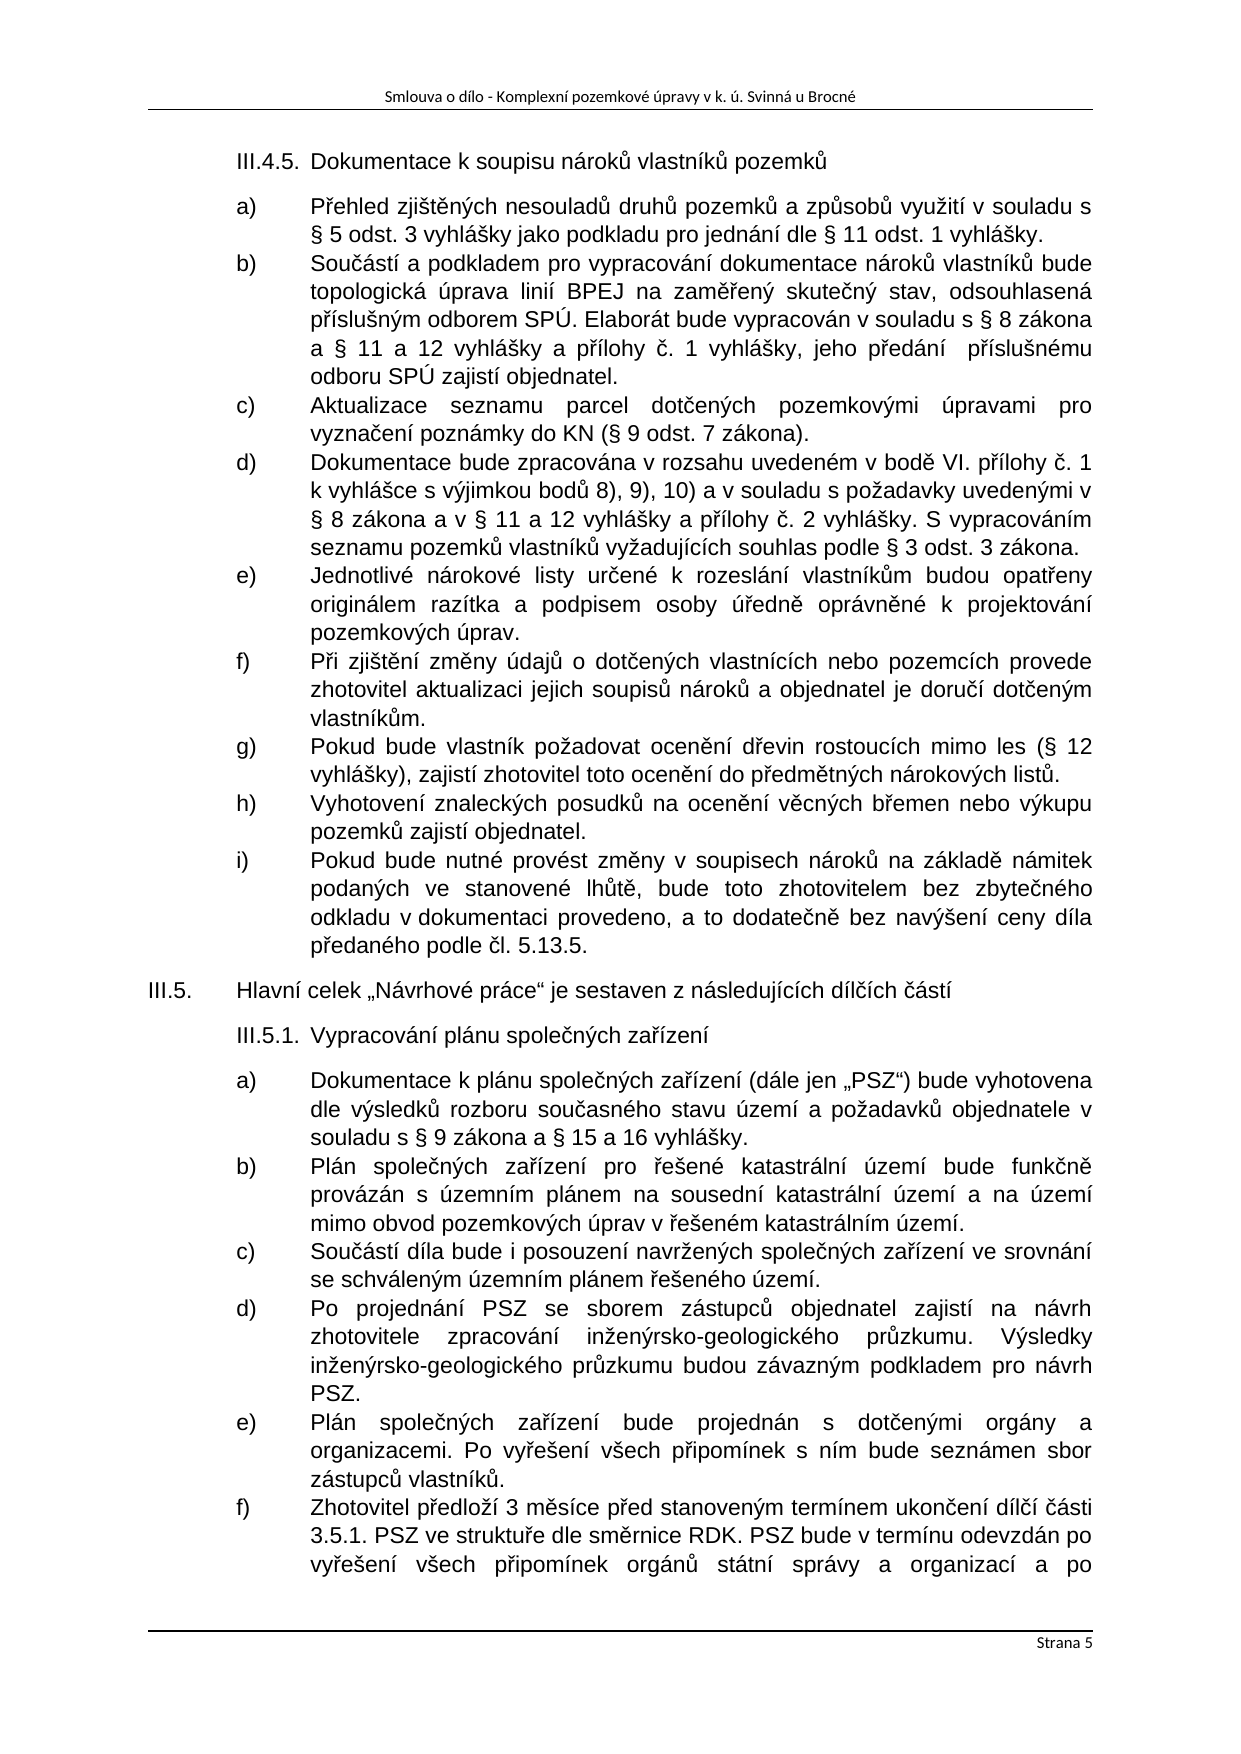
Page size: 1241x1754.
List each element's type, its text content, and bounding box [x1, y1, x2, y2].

text Vyhotovení znaleckých posudků na ocenění věcných břemen nebo výkupu pozemků zajistí objednatel. [236, 790, 1093, 845]
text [236, 1494, 1093, 1577]
text Dokumentace k plánu společných zařízení (dále jen „PSZ“) bude vyhotovena dle výsledků rozboru současného stavu území a požadavků objednatele v souladu s § 9 zákona a § 15 a 16 vyhlášky. [236, 1067, 1093, 1151]
text Plán společných zařízení bude projednán s dotčenými orgány a organizacemi. Po vyřešení všech připomínek s ním bude seznámen sbor zástupců vlastníků. [236, 1409, 1093, 1492]
text Jednotlivé nárokové listy určené k rozeslání vlastníkům budou opatřeny originálem razítka a podpisem osoby úředně oprávněné k projektování pozemkových úprav. [236, 562, 1093, 646]
text Plán společných zařízení pro řešené katastrální území bude funkčně provázán s územním plánem na sousední katastrální území a na území mimo obvod pozemkových úprav v řešeném katastrálním území. [236, 1153, 1093, 1236]
text Pokud bude vlastník požadovat ocenění dřevin rostoucích mimo les (§ 12 vyhlášky), zajistí zhotovitel toto ocenění do předmětných nárokových listů. [236, 733, 1093, 788]
text Pokud bude nutné provést změny v soupisech nároků na základě námitek podaných ve stanovené lhůtě, bude toto zhotovitelem bez zbytečného odkladu v dokumentaci provedeno, a to dodatečně bez navýšení ceny díla předaného podle čl. 5.13.5. [236, 847, 1093, 958]
text Aktualizace seznamu parcel dotčených pozemkovými úpravami pro vyznačení poznámky do KN (§ 9 odst. 7 zákona). [236, 392, 1093, 447]
text Součástí díla bude i posouzení navržených společných zařízení ve srovnání se schváleným územním plánem řešeného území. [236, 1238, 1093, 1293]
text Součástí a podkladem pro vypracování dokumentace nároků vlastníků bude topologická úprava linií BPEJ na zaměřený skutečný stav, odsouhlasená příslušným odborem SPÚ. Elaborát bude vypracován v souladu s § 8 zákona a § 11 a 12 vyhlášky a přílohy č. 1 vyhlášky, jeho předání příslušnému odboru SPÚ zajistí objednatel. [236, 249, 1093, 390]
text Při zjištění změny údajů o dotčených vlastnících nebo pozemcích provede zhotovitel aktualizaci jejich soupisů nároků a objednatel je doručí dotčeným vlastníkům. [236, 648, 1093, 731]
text Dokumentace bude zpracována v rozsahu uvedeném v bodě VI. přílohy č. 1 k vyhlášce s výjimkou bodů 8), 9), 10) a v souladu s požadavky uvedenými v § 8 zákona a v § 11 a 12 vyhlášky a přílohy č. 2 vyhlášky. S vypracováním seznamu pozemků vlastníků vyžadujících souhlas podle § 3 odst. 3 zákona. [236, 449, 1093, 560]
list Hlavní celek „Návrhové práce“ je sestaven z následujících dílčích částí [148, 977, 1093, 1003]
text Přehled zjištěných nesouladů druhů pozemků a způsobů využití v souladu s § 5 odst. 3 vyhlášky jako podkladu pro jednání dle § 11 odst. 1 vyhlášky. [236, 193, 1093, 247]
text Dokumentace k soupisu nároků vlastníků pozemků [236, 148, 1093, 174]
text Po projednání PSZ se sborem zástupců objednatel zajistí na návrh zhotovitele zpracování inženýrsko-geologického průzkumu. Výsledky inženýrsko-geologického průzkumu budou závazným podkladem pro návrh PSZ. [236, 1295, 1093, 1407]
text Vypracování plánu společných zařízení [236, 1022, 1093, 1049]
